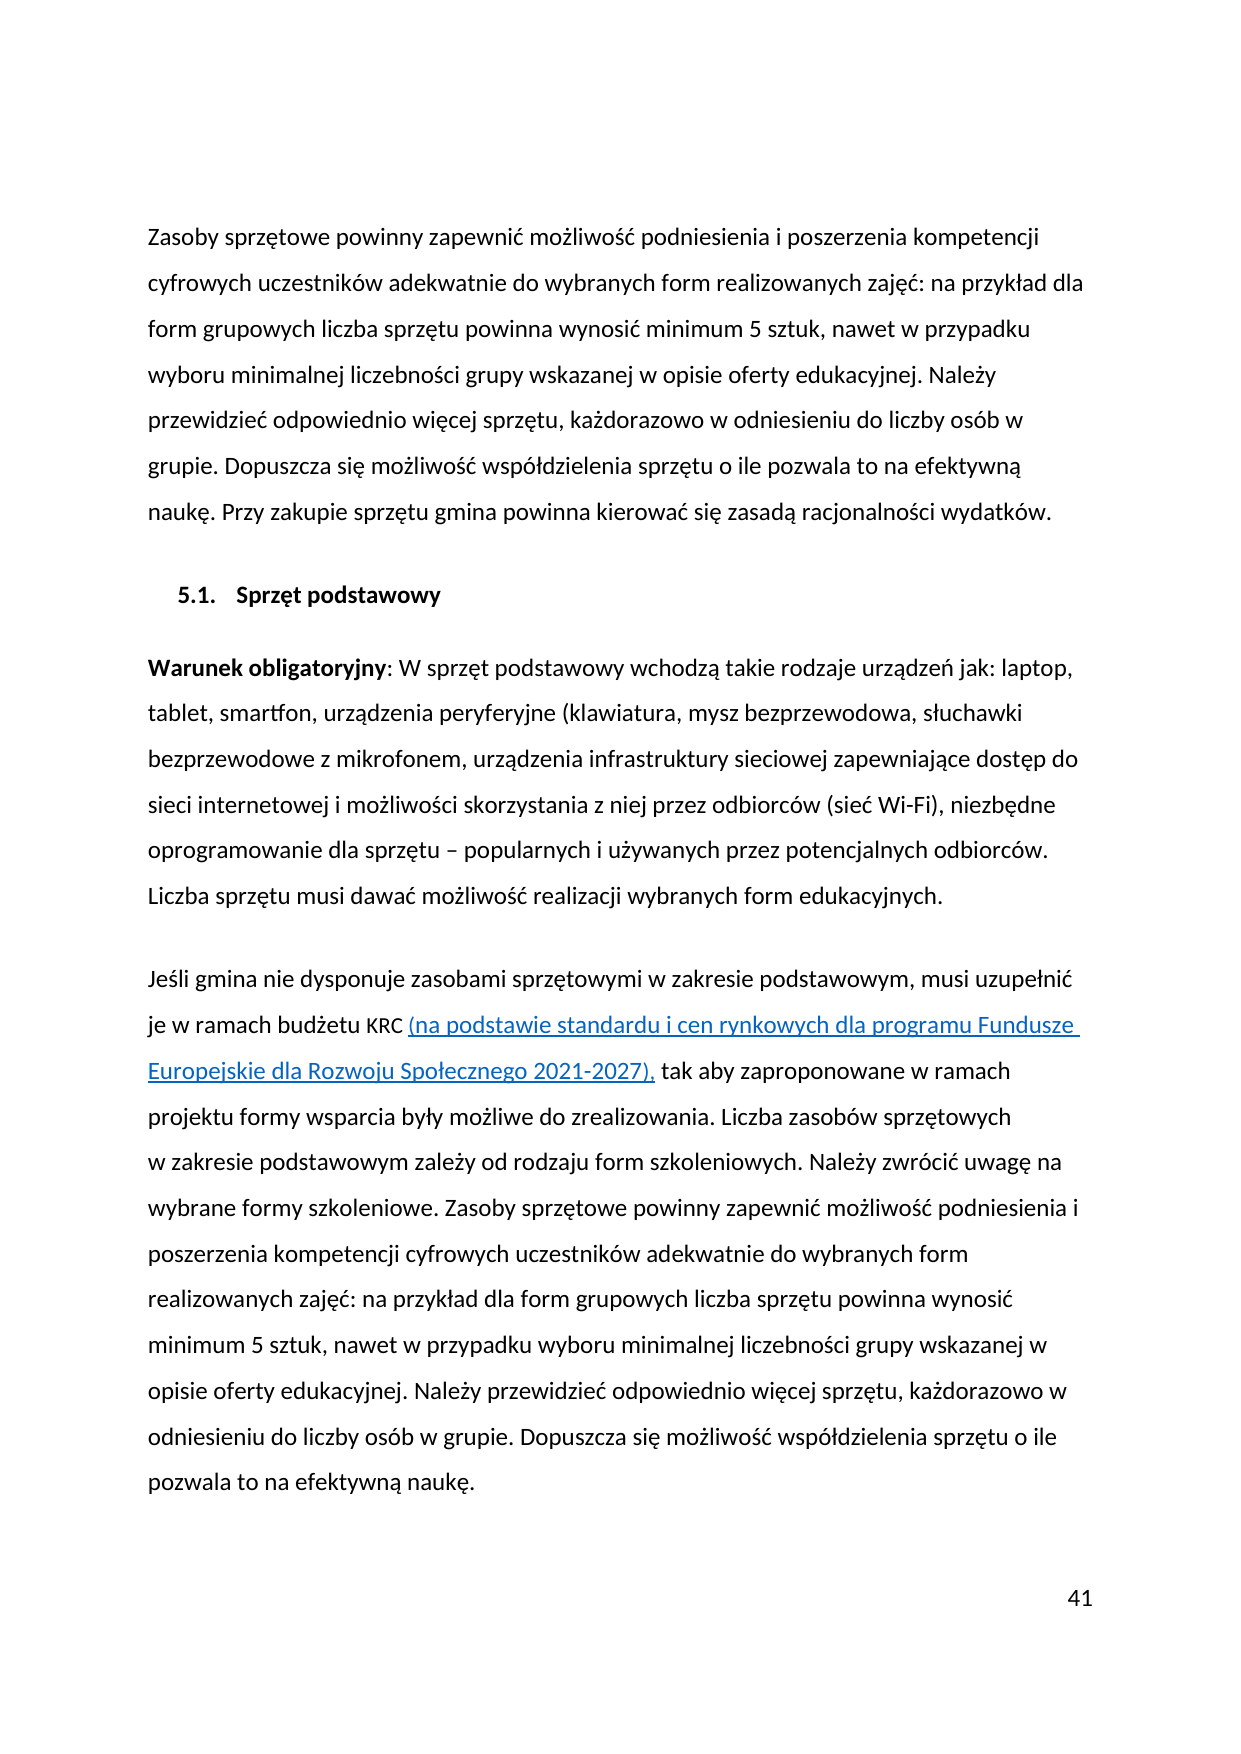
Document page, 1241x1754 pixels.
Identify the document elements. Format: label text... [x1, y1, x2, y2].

subtitle Sprzęt podstawowy [177, 579, 1093, 610]
text Warunek obligatoryjny: W sprzęt podstawowy wchodzą takie rodzaje urządzeń jak: laptop, tablet, smartfon, urządzenia peryferyjne (klawiatura, mysz bezprzewodowa, słuchawki bezprzewodowe z mikrofonem, urządzenia infrastruktury sieciowej zapewniające dostęp do sieci internetowej i możliwości skorzystania z niej przez odbiorców (sieć Wi-Fi), niezbędne oprogramowanie dla sprzętu – popularnych i używanych przez potencjalnych odbiorców. Liczba sprzętu musi dawać możliwość realizacji wybranych form edukacyjnych. [148, 652, 1093, 911]
text Zasoby sprzętowe powinny zapewnić możliwość podniesienia i poszerzenia kompetencji cyfrowych uczestników adekwatnie do wybranych form realizowanych zajęć: na przykład dla form grupowych liczba sprzętu powinna wynosić minimum 5 sztuk, nawet w przypadku wyboru minimalnej liczebności grupy wskazanej w opisie oferty edukacyjnej. Należy przewidzieć odpowiednio więcej sprzętu, każdorazowo w odniesieniu do liczby osób w grupie. Dopuszcza się możliwość współdzielenia sprzętu o ile pozwala to na efektywną naukę. Przy zakupie sprzętu gmina powinna kierować się zasadą racjonalności wydatków. [148, 222, 1093, 526]
text Jeśli gmina nie dysponuje zasobami sprzętowymi w zakresie podstawowym, musi uzupełnić je w ramach budżetu KRC (na podstawie standardu i cen rynkowych dla programu Fundusze Europejskie dla Rozwoju Społecznego 2021-2027), tak aby zaproponowane w ramach projektu formy wsparcia były możliwe do zrealizowania. Liczba zasobów sprzętowych w zakresie podstawowym zależy od rodzaju form szkoleniowych. Należy zwrócić uwagę na wybrane formy szkoleniowe. Zasoby sprzętowe powinny zapewnić możliwość podniesienia i poszerzenia kompetencji cyfrowych uczestników adekwatnie do wybranych form realizowanych zajęć: na przykład dla form grupowych liczba sprzętu powinna wynosić minimum 5 sztuk, nawet w przypadku wyboru minimalnej liczebności grupy wskazanej w opisie oferty edukacyjnej. Należy przewidzieć odpowiednio więcej sprzętu, każdorazowo w odniesieniu do liczby osób w grupie. Dopuszcza się możliwość współdzielenia sprzętu o ile pozwala to na efektywną naukę. [148, 963, 1093, 1497]
